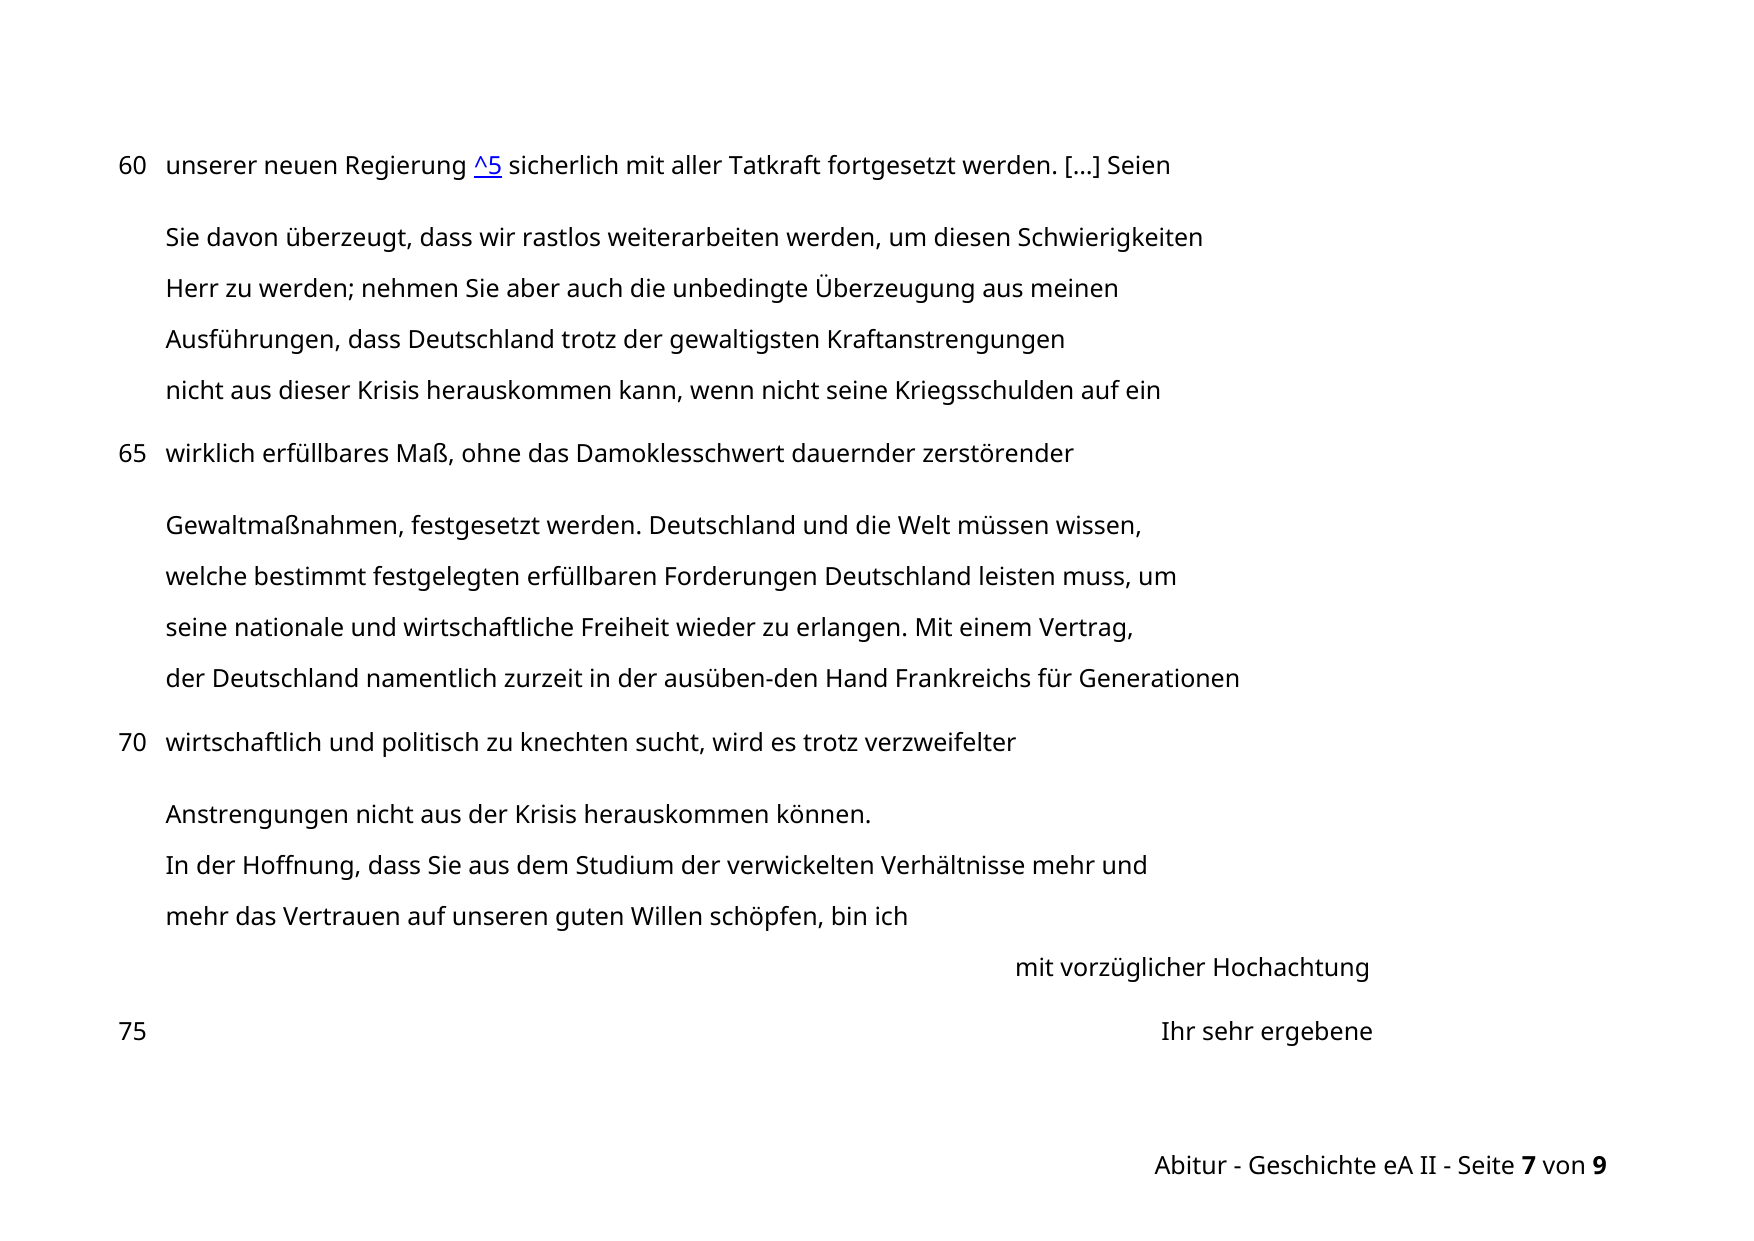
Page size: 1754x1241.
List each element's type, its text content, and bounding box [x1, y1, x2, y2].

list der Deutschland namentlich zurzeit in der ausüben-den Hand Frankreichs für Generationen [165, 661, 1606, 695]
list 60 unserer neuen Regierung ^5 sicherlich mit aller Tatkraft fortgesetzt werden. […] Seien [118, 148, 1606, 182]
list seine nationale und wirtschaftliche Freiheit wieder zu erlangen. Mit einem Vertrag, [165, 610, 1606, 644]
list Sie davon überzeugt, dass wir rastlos weiterarbeiten werden, um diesen Schwierigkeiten [165, 219, 1606, 253]
list mit vorzüglicher Hochachtung [165, 950, 1370, 984]
list Anstrengungen nicht aus der Krisis herauskommen können. [165, 797, 1606, 831]
list 75 Ihr sehr ergebene [118, 1013, 1606, 1047]
list Herr zu werden; nehmen Sie aber auch die unbedingte Überzeugung aus meinen [165, 271, 1606, 304]
list In der Hoffnung, dass Sie aus dem Studium der verwickelten Verhältnisse mehr und [165, 848, 1606, 882]
list Gewaltmaßnahmen, festgesetzt werden. Deutschland und die Welt müssen wissen, [165, 508, 1606, 542]
list welche bestimmt festgelegten erfüllbaren Forderungen Deutschland leisten muss, um [165, 559, 1606, 593]
list 70 wirtschaftlich und politisch zu knechten sucht, wird es trotz verzweifelter [118, 725, 1606, 759]
list Ausführungen, dass Deutschland trotz der gewaltigsten Kraftanstrengungen [165, 322, 1606, 356]
list nicht aus dieser Krisis herauskommen kann, wenn nicht seine Kriegsschulden auf ein [165, 373, 1606, 407]
list mehr das Vertrauen auf unseren guten Willen schöpfen, bin ich [165, 899, 1606, 933]
list 65 wirklich erfüllbares Maß, ohne das Damoklesschwert dauernder zerstörender [118, 436, 1606, 470]
